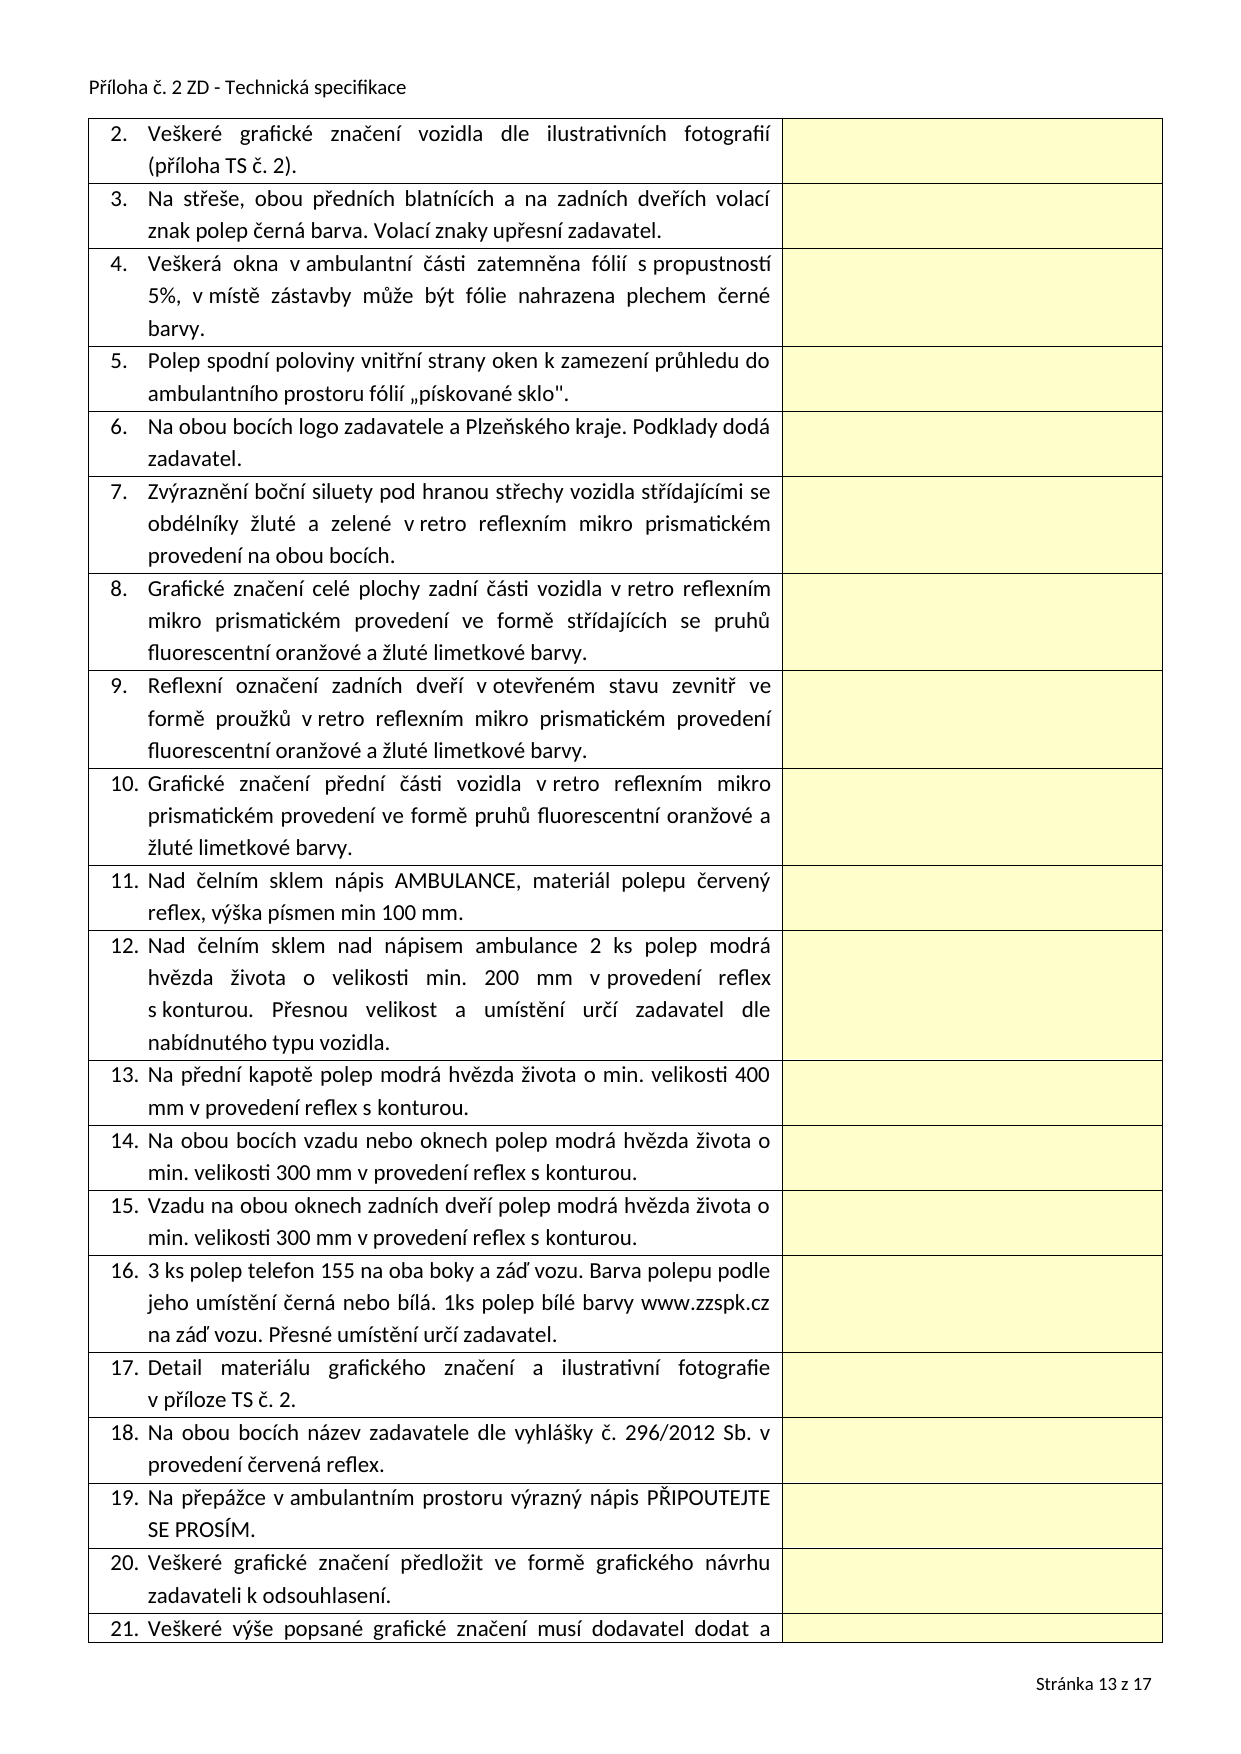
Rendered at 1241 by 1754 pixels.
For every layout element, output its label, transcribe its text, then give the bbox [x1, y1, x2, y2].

table_cell [783, 1126, 1162, 1190]
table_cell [89, 1614, 782, 1642]
table_cell [783, 1191, 1162, 1255]
table_cell Na obou bocích název zadavatele dle vyhlášky č. 296/2012 Sb. v provedení červená reflex. [89, 1418, 782, 1482]
table_cell [783, 1549, 1162, 1613]
table_cell Grafické značení celé plochy zadní části vozidla v retro reflexním mikro prismatickém provedení ve formě střídajících se pruhů fluorescentní oranžové a žluté limetkové barvy. [89, 574, 782, 670]
table_cell [783, 1614, 1162, 1642]
table_cell Nad čelním sklem nápis AMBULANCE, materiál polepu červený reflex, výška písmen min 100 mm. [89, 866, 782, 930]
table_cell Polep spodní poloviny vnitřní strany oken k zamezení průhledu do ambulantního prostoru fólií „pískované sklo". [89, 347, 782, 411]
table_cell Reflexní označení zadních dveří v otevřeném stavu zevnitř ve formě proužků v retro reflexním mikro prismatickém provedení fluorescentní oranžové a žluté limetkové barvy. [89, 671, 782, 768]
table_cell Detail materiálu grafického značení a ilustrativní fotografie v příloze TS č. 2. [89, 1353, 782, 1417]
table_cell [783, 347, 1162, 411]
table_cell Nad čelním sklem nad nápisem ambulance 2 ks polep modrá hvězda života o velikosti min. 200 mm v provedení reflex s konturou. Přesnou velikost a umístění určí zadavatel dle nabídnutého typu vozidla. [89, 931, 782, 1059]
table_cell Veškerá okna v ambulantní části zatemněna fólií s propustností 5%, v místě zástavby může být fólie nahrazena plechem černé barvy. [89, 249, 782, 346]
table_cell [783, 184, 1162, 248]
table_cell [783, 249, 1162, 346]
table_cell [783, 1061, 1162, 1125]
table_cell [783, 1353, 1162, 1417]
table_cell Veškeré grafické značení vozidla dle ilustrativních fotografií (příloha TS č. 2). [89, 119, 782, 183]
table_cell [783, 574, 1162, 670]
table_cell 3 ks polep telefon 155 na oba boky a záď vozu. Barva polepu podle jeho umístění černá nebo bílá. 1ks polep bílé barvy www.zzspk.cz na záď vozu. Přesné umístění určí zadavatel. [89, 1256, 782, 1352]
table_cell [783, 769, 1162, 865]
table_cell Zvýraznění boční siluety pod hranou střechy vozidla střídajícími se obdélníky žluté a zelené v retro reflexním mikro prismatickém provedení na obou bocích. [89, 477, 782, 573]
table_cell [783, 671, 1162, 768]
table_cell Grafické značení přední části vozidla v retro reflexním mikro prismatickém provedení ve formě pruhů fluorescentní oranžové a žluté limetkové barvy. [89, 769, 782, 865]
table_cell Na střeše, obou předních blatnících a na zadních dveřích volací znak polep černá barva. Volací znaky upřesní zadavatel. [89, 184, 782, 248]
table_cell [783, 1256, 1162, 1352]
table_cell Na přední kapotě polep modrá hvězda života o min. velikosti 400 mm v provedení reflex s konturou. [89, 1061, 782, 1125]
table_cell [783, 1418, 1162, 1482]
table_cell [783, 477, 1162, 573]
table_cell [783, 119, 1162, 183]
table_cell Na přepážce v ambulantním prostoru výrazný nápis PŘIPOUTEJTE SE PROSÍM. [89, 1484, 782, 1547]
table_cell [783, 931, 1162, 1059]
table_cell Na obou bocích vzadu nebo oknech polep modrá hvězda života o min. velikosti 300 mm v provedení reflex s konturou. [89, 1126, 782, 1190]
table_cell Vzadu na obou oknech zadních dveří polep modrá hvězda života o min. velikosti 300 mm v provedení reflex s konturou. [89, 1191, 782, 1255]
table_cell [783, 866, 1162, 930]
table_cell Veškeré grafické značení předložit ve formě grafického návrhu zadavateli k odsouhlasení. [89, 1549, 782, 1613]
table_cell [783, 412, 1162, 476]
table_cell [783, 1484, 1162, 1547]
table_cell Na obou bocích logo zadavatele a Plzeňského kraje. Podklady dodá zadavatel. [89, 412, 782, 476]
